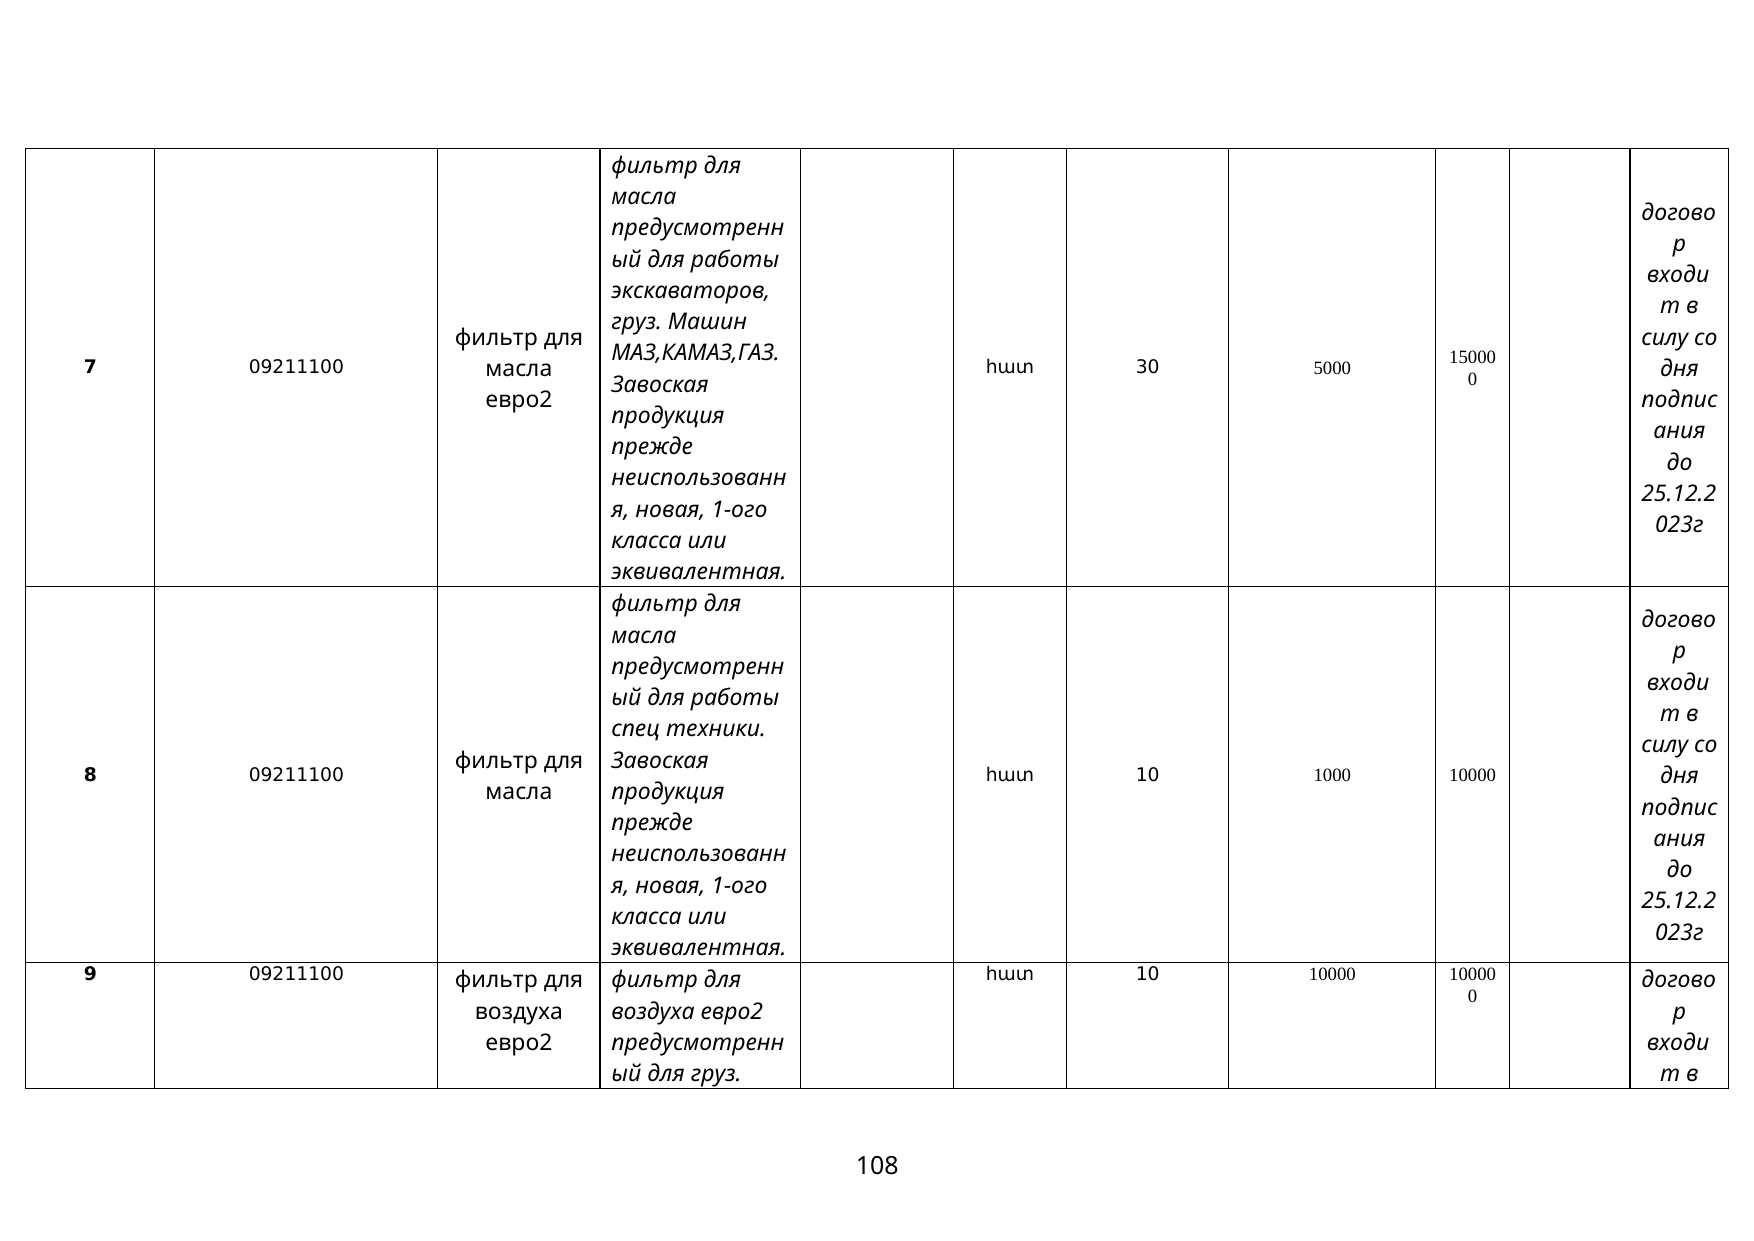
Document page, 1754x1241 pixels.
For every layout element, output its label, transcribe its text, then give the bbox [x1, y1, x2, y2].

table_cell 100000 [1436, 963, 1509, 1088]
table_cell 09211100 [155, 587, 437, 962]
table_cell 10000 [1436, 587, 1509, 962]
table_cell 10 [1067, 963, 1228, 1088]
table_cell [801, 587, 953, 962]
table_cell 9 [26, 963, 154, 1088]
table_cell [438, 963, 599, 1088]
table_cell 10 [1067, 587, 1228, 962]
table_cell 5000 [1229, 149, 1435, 586]
table_cell [1510, 149, 1629, 586]
table_cell фильтр для масла [438, 587, 599, 962]
table_cell договор входит в силу со дня подписания до 25.12.2023г [1631, 587, 1728, 962]
table_cell 150000 [1436, 149, 1509, 586]
table_cell 09211100 [155, 963, 437, 1088]
table_cell 30 [1067, 149, 1228, 586]
table_cell հատ [954, 149, 1066, 586]
table_cell фильтр для масла предусмотренный для работы экскаваторов, груз. Машин МАЗ,КАМАЗ,ГАЗ. Завоская продукция прежде неиспользовання, новая, 1-ого класса или эквивалентная. [601, 149, 800, 586]
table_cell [1631, 963, 1728, 1088]
table_cell 1000 [1229, 587, 1435, 962]
table_cell 7 [26, 149, 154, 586]
table_cell 8 [26, 587, 154, 962]
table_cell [601, 963, 800, 1088]
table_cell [1631, 149, 1728, 586]
table_cell 10000 [1229, 963, 1435, 1088]
table_cell 09211100 [155, 149, 437, 586]
table_cell [801, 963, 953, 1088]
table_cell հատ [954, 587, 1066, 962]
table_cell фильтр для масла предусмотренный для работы спец техники. Завоская продукция прежде неиспользовання, новая, 1-ого класса или эквивалентная. [601, 587, 800, 962]
table_cell [1510, 587, 1629, 962]
table_cell [801, 149, 953, 586]
table_cell фильтр для масла евро2 [438, 149, 599, 586]
table_cell [1510, 963, 1629, 1088]
table_cell հատ [954, 963, 1066, 1088]
